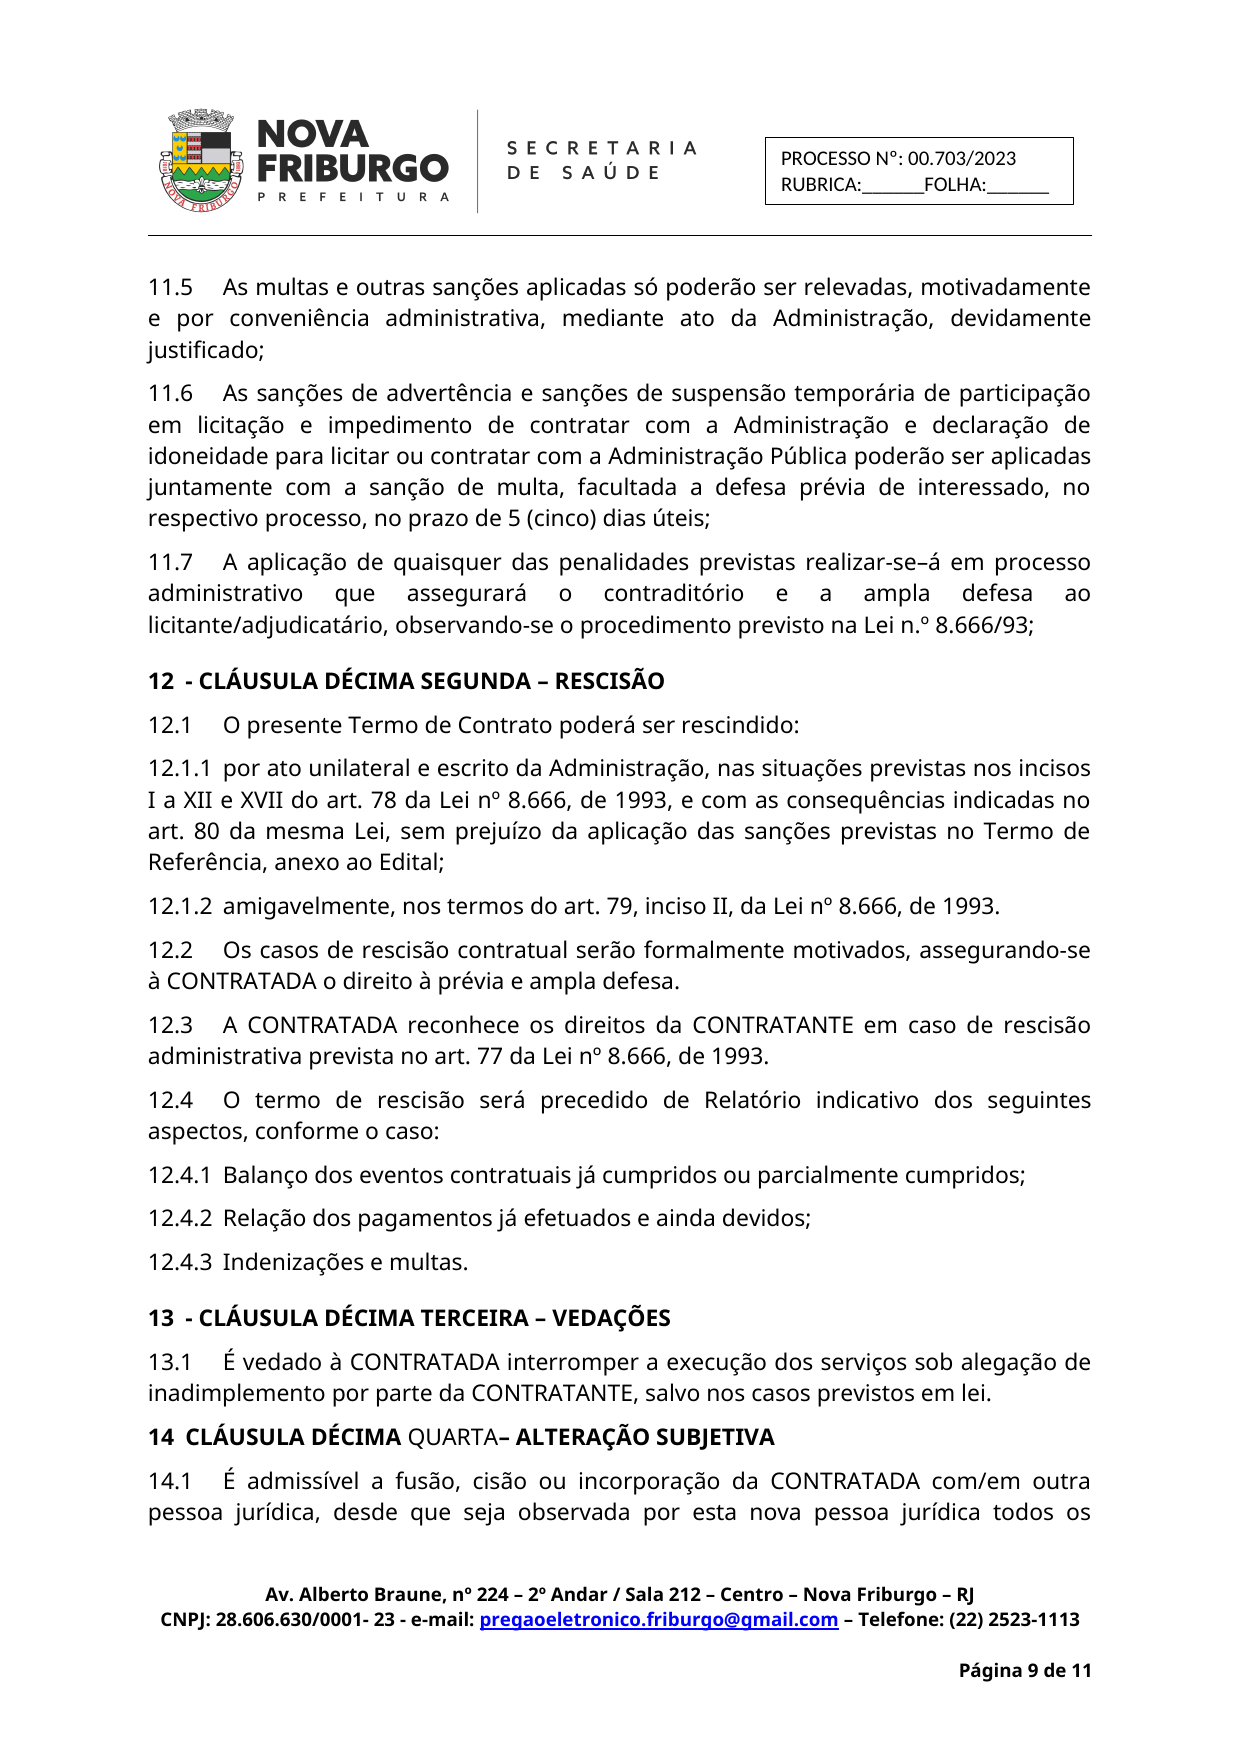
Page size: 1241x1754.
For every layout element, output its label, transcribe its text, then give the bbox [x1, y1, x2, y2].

list A CONTRATADA reconhece os direitos da CONTRATANTE em caso de rescisão administrativa prevista no art. 77 da Lei nº 8.666, de 1993. [148, 1009, 1092, 1071]
list por ato unilateral e escrito da Administração, nas situações previstas nos incisos I a XII e XVII do art. 78 da Lei nº 8.666, de 1993, e com as consequências indicadas no art. 80 da mesma Lei, sem prejuízo da aplicação das sanções previstas no Termo de Referência, anexo ao Edital; [148, 752, 1092, 877]
list Relação dos pagamentos já efetuados e ainda devidos; [148, 1202, 1092, 1234]
list Indenizações e multas. [148, 1246, 1092, 1277]
list As multas e outras sanções aplicadas só poderão ser relevadas, motivadamente e por conveniência administrativa, mediante ato da Administração, devidamente justificado; [148, 271, 1092, 365]
picture [147, 100, 712, 225]
list A aplicação de quaisquer das penalidades previstas realizar-se–á em processo administrativo que assegurará o contraditório e a ampla defesa ao licitante/adjudicatário, observando-se o procedimento previsto na Lei n.º 8.666/93; [148, 546, 1092, 640]
list Os casos de rescisão contratual serão formalmente motivados, assegurando-se à CONTRATADA o direito à prévia e ampla defesa. [148, 934, 1092, 996]
list - CLÁUSULA DÉCIMA TERCEIRA – VEDAÇÕES [148, 1302, 1092, 1334]
list As sanções de advertência e sanções de suspensão temporária de participação em licitação e impedimento de contratar com a Administração e declaração de idoneidade para licitar ou contratar com a Administração Pública poderão ser aplicadas juntamente com a sanção de multa, facultada a defesa prévia de interessado, no respectivo processo, no prazo de 5 (cinco) dias úteis; [148, 377, 1092, 534]
list CLÁUSULA DÉCIMA QUARTA– ALTERAÇÃO SUBJETIVA [148, 1421, 1092, 1452]
list Balanço dos eventos contratuais já cumpridos ou parcialmente cumpridos; [148, 1159, 1092, 1190]
list É vedado à CONTRATADA interromper a execução dos serviços sob alegação de inadimplemento por parte da CONTRATANTE, salvo nos casos previstos em lei. [148, 1346, 1092, 1409]
list - CLÁUSULA DÉCIMA SEGUNDA – RESCISÃO [148, 665, 1092, 696]
list O presente Termo de Contrato poderá ser rescindido: [148, 709, 1092, 740]
list amigavelmente, nos termos do art. 79, inciso II, da Lei nº 8.666, de 1993. [148, 890, 1092, 921]
list O termo de rescisão será precedido de Relatório indicativo dos seguintes aspectos, conforme o caso: [148, 1084, 1092, 1146]
